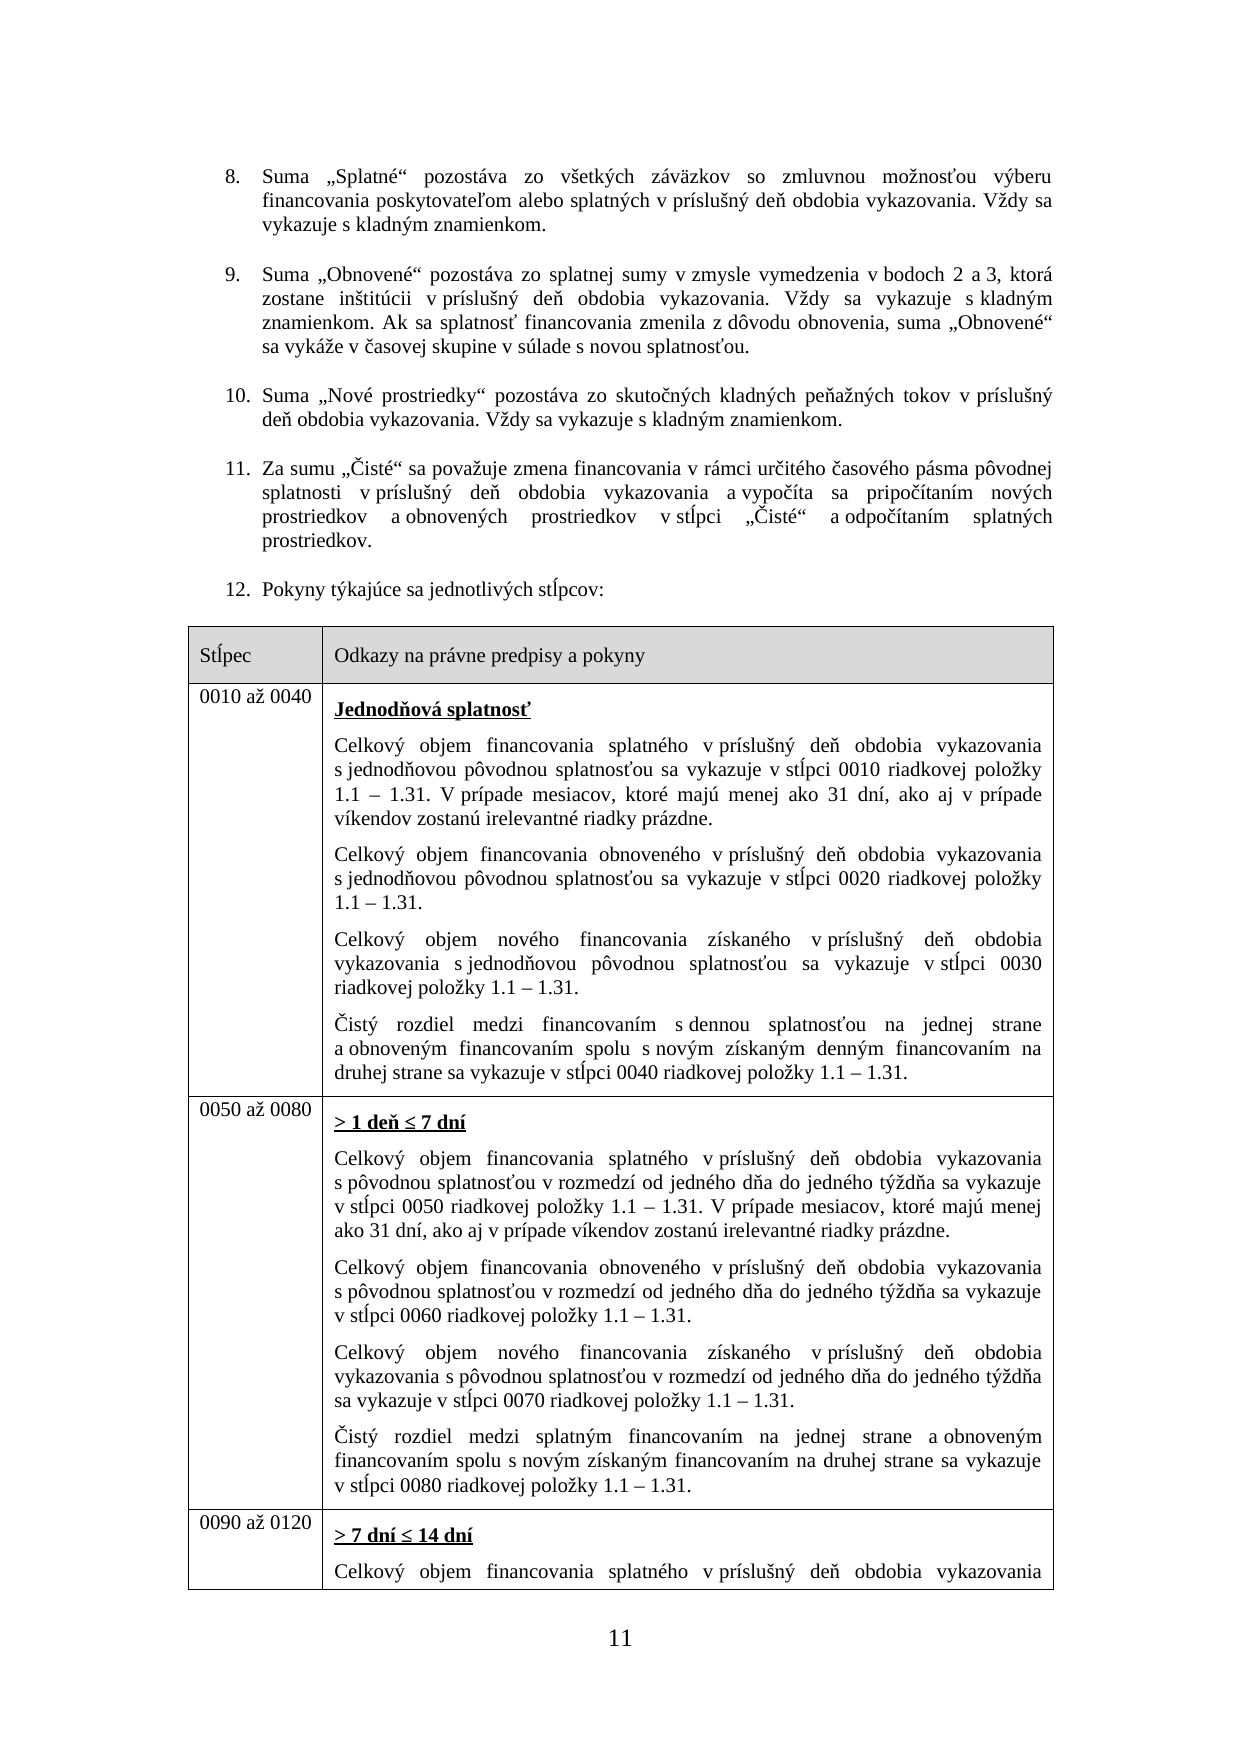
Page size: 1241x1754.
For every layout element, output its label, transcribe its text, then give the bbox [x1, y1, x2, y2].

table_cell 0050 až 0080 [189, 1097, 322, 1509]
table_cell 0090 až 0120 [189, 1510, 322, 1589]
table_cell 0010 až 0040 [189, 684, 322, 1096]
table_cell Jednodňová splatnosť Celkový objem financovania splatného v príslušný deň obdobia vykazovania s jednodňovou pôvodnou splatnosťou sa vykazuje v stĺpci 0010 riadkovej položky 1.1 – 1.31. V prípade mesiacov, ktoré majú menej ako 31 dní, ako aj v prípade víkendov zostanú irelevantné riadky prázdne. Celkový objem financovania obnoveného v príslušný deň obdobia vykazovania s jednodňovou pôvodnou splatnosťou sa vykazuje v stĺpci 0020 riadkovej položky 1.1 – 1.31. Celkový objem nového financovania získaného v príslušný deň obdobia vykazovania s jednodňovou pôvodnou splatnosťou sa vykazuje v stĺpci 0030 riadkovej položky 1.1 – 1.31. Čistý rozdiel medzi financovaním s dennou splatnosťou na jednej strane a obnoveným financovaním spolu s novým získaným denným financovaním na druhej strane sa vykazuje v stĺpci 0040 riadkovej položky 1.1 – 1.31. [323, 684, 1053, 1096]
table_header Odkazy na právne predpisy a pokyny [323, 627, 1053, 683]
table_cell > 1 deň ≤ 7 dní Celkový objem financovania splatného v príslušný deň obdobia vykazovania s pôvodnou splatnosťou v rozmedzí od jedného dňa do jedného týždňa sa vykazuje v stĺpci 0050 riadkovej položky 1.1 – 1.31. V prípade mesiacov, ktoré majú menej ako 31 dní, ako aj v prípade víkendov zostanú irelevantné riadky prázdne. Celkový objem financovania obnoveného v príslušný deň obdobia vykazovania s pôvodnou splatnosťou v rozmedzí od jedného dňa do jedného týždňa sa vykazuje v stĺpci 0060 riadkovej položky 1.1 – 1.31. Celkový objem nového financovania získaného v príslušný deň obdobia vykazovania s pôvodnou splatnosťou v rozmedzí od jedného dňa do jedného týždňa sa vykazuje v stĺpci 0070 riadkovej položky 1.1 – 1.31. Čistý rozdiel medzi splatným financovaním na jednej strane a obnoveným financovaním spolu s novým získaným financovaním na druhej strane sa vykazuje v stĺpci 0080 riadkovej položky 1.1 – 1.31. [323, 1097, 1053, 1509]
list Suma „Nové prostriedky“ pozostáva zo skutočných kladných peňažných tokov v príslušný deň obdobia vykazovania. Vždy sa vykazuje s kladným znamienkom. [225, 383, 1053, 431]
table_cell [323, 1510, 1053, 1589]
list Suma „Obnovené“ pozostáva zo splatnej sumy v zmysle vymedzenia v bodoch 2 a 3, ktorá zostane inštitúcii v príslušný deň obdobia vykazovania. Vždy sa vykazuje s kladným znamienkom. Ak sa splatnosť financovania zmenila z dôvodu obnovenia, suma „Obnovené“ sa vykáže v časovej skupine v súlade s novou splatnosťou. [225, 261, 1053, 358]
list Pokyny týkajúce sa jednotlivých stĺpcov: [225, 577, 1053, 601]
list Za sumu „Čisté“ sa považuje zmena financovania v rámci určitého časového pásma pôvodnej splatnosti v príslušný deň obdobia vykazovania a vypočíta sa pripočítaním nových prostriedkov a obnovených prostriedkov v stĺpci „Čisté“ a odpočítaním splatných prostriedkov. [225, 456, 1053, 552]
list Suma „Splatné“ pozostáva zo všetkých záväzkov so zmluvnou možnosťou výberu financovania poskytovateľom alebo splatných v príslušný deň obdobia vykazovania. Vždy sa vykazuje s kladným znamienkom. [225, 164, 1053, 236]
table_header Stĺpec [189, 627, 322, 683]
